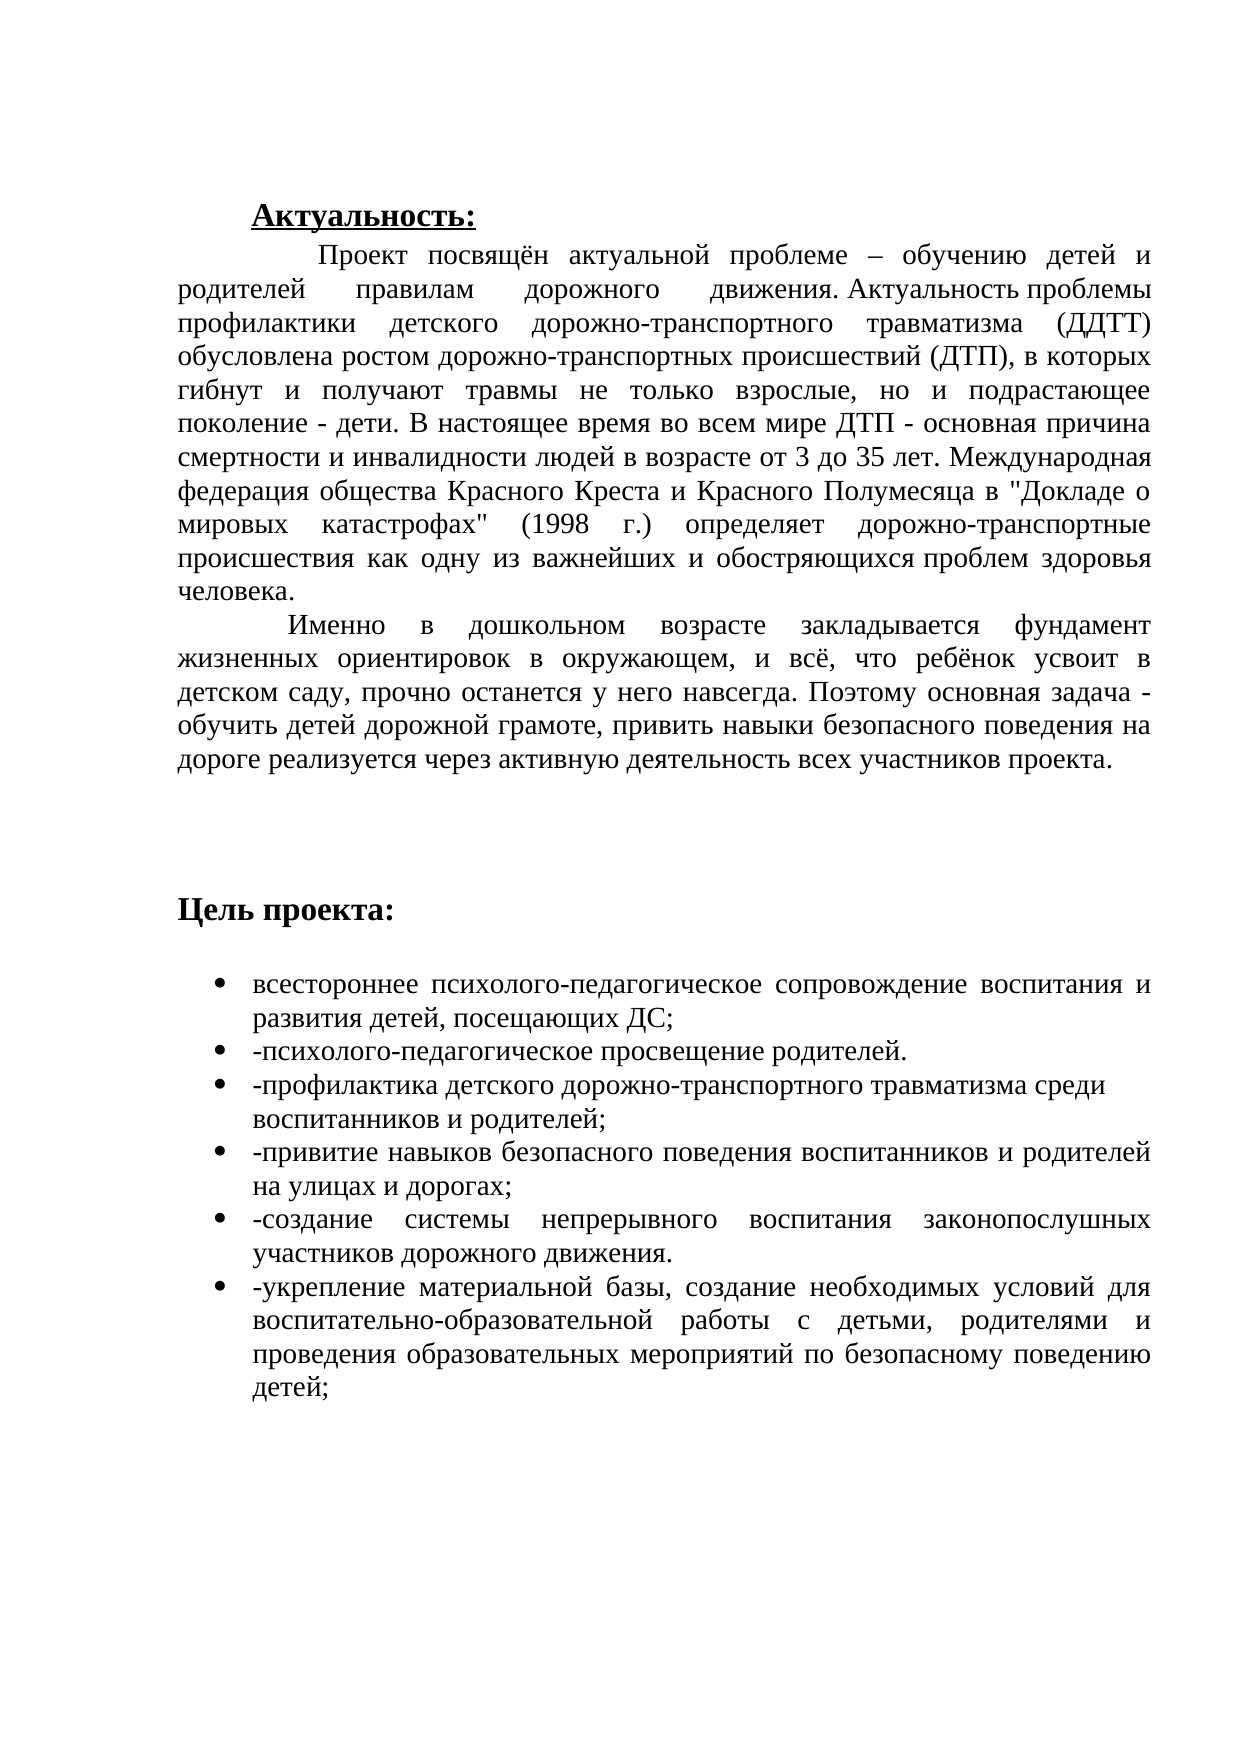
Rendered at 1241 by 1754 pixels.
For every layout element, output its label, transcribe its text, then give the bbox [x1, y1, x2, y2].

list -привитие навыков безопасного поведения воспитанников и родителей на улицах и дорогах; [215, 1134, 1152, 1201]
text Актуальность: [177, 195, 1152, 233]
list -профилактика детского дорожно-транспортного травматизма среди воспитанников и родителей; [215, 1067, 1152, 1134]
list -психолого-педагогическое просвещение родителей. [215, 1033, 1152, 1067]
list -укрепление материальной базы, создание необходимых условий для воспитательно-образовательной работы с детьми, родителями и проведения образовательных мероприятий по безопасному поведению детей; [215, 1269, 1152, 1403]
list -создание системы непрерывного воспитания законопослушных участников дорожного движения. [215, 1201, 1152, 1269]
text Именно в дошкольном возрасте закладывается фундамент жизненных ориентировок в окружающем, и всё, что ребёнок усвоит в детском саду, прочно останется у него навсегда. Поэтому основная задача - обучить детей дорожной грамоте, привить навыки безопасного поведения на дороге реализуется через активную деятельность всех участников проекта. [177, 607, 1152, 774]
text Цель проекта: [177, 889, 1152, 928]
text Проект посвящён актуальной проблеме – обучению детей и родителей правилам дорожного движения. Актуальность проблемы профилактики детского дорожно-транспортного травматизма (ДДТТ) обусловлена ростом дорожно-транспортных происшествий (ДТП), в которых гибнут и получают травмы не только взрослые, но и подрастающее поколение - дети. В настоящее время во всем мире ДТП - основная причина смертности и инвалидности людей в возрасте от 3 до 35 лет. Международная федерация общества Красного Креста и Красного Полумесяца в "Докладе о мировых катастрофах" (1998 г.) определяет дорожно-транспортные происшествия как одну из важнейших и обостряющихся проблем здоровья человека. [177, 233, 1152, 607]
list всестороннее психолого-педагогическое сопровождение воспитания и развития детей, посещающих ДС; [215, 966, 1152, 1033]
